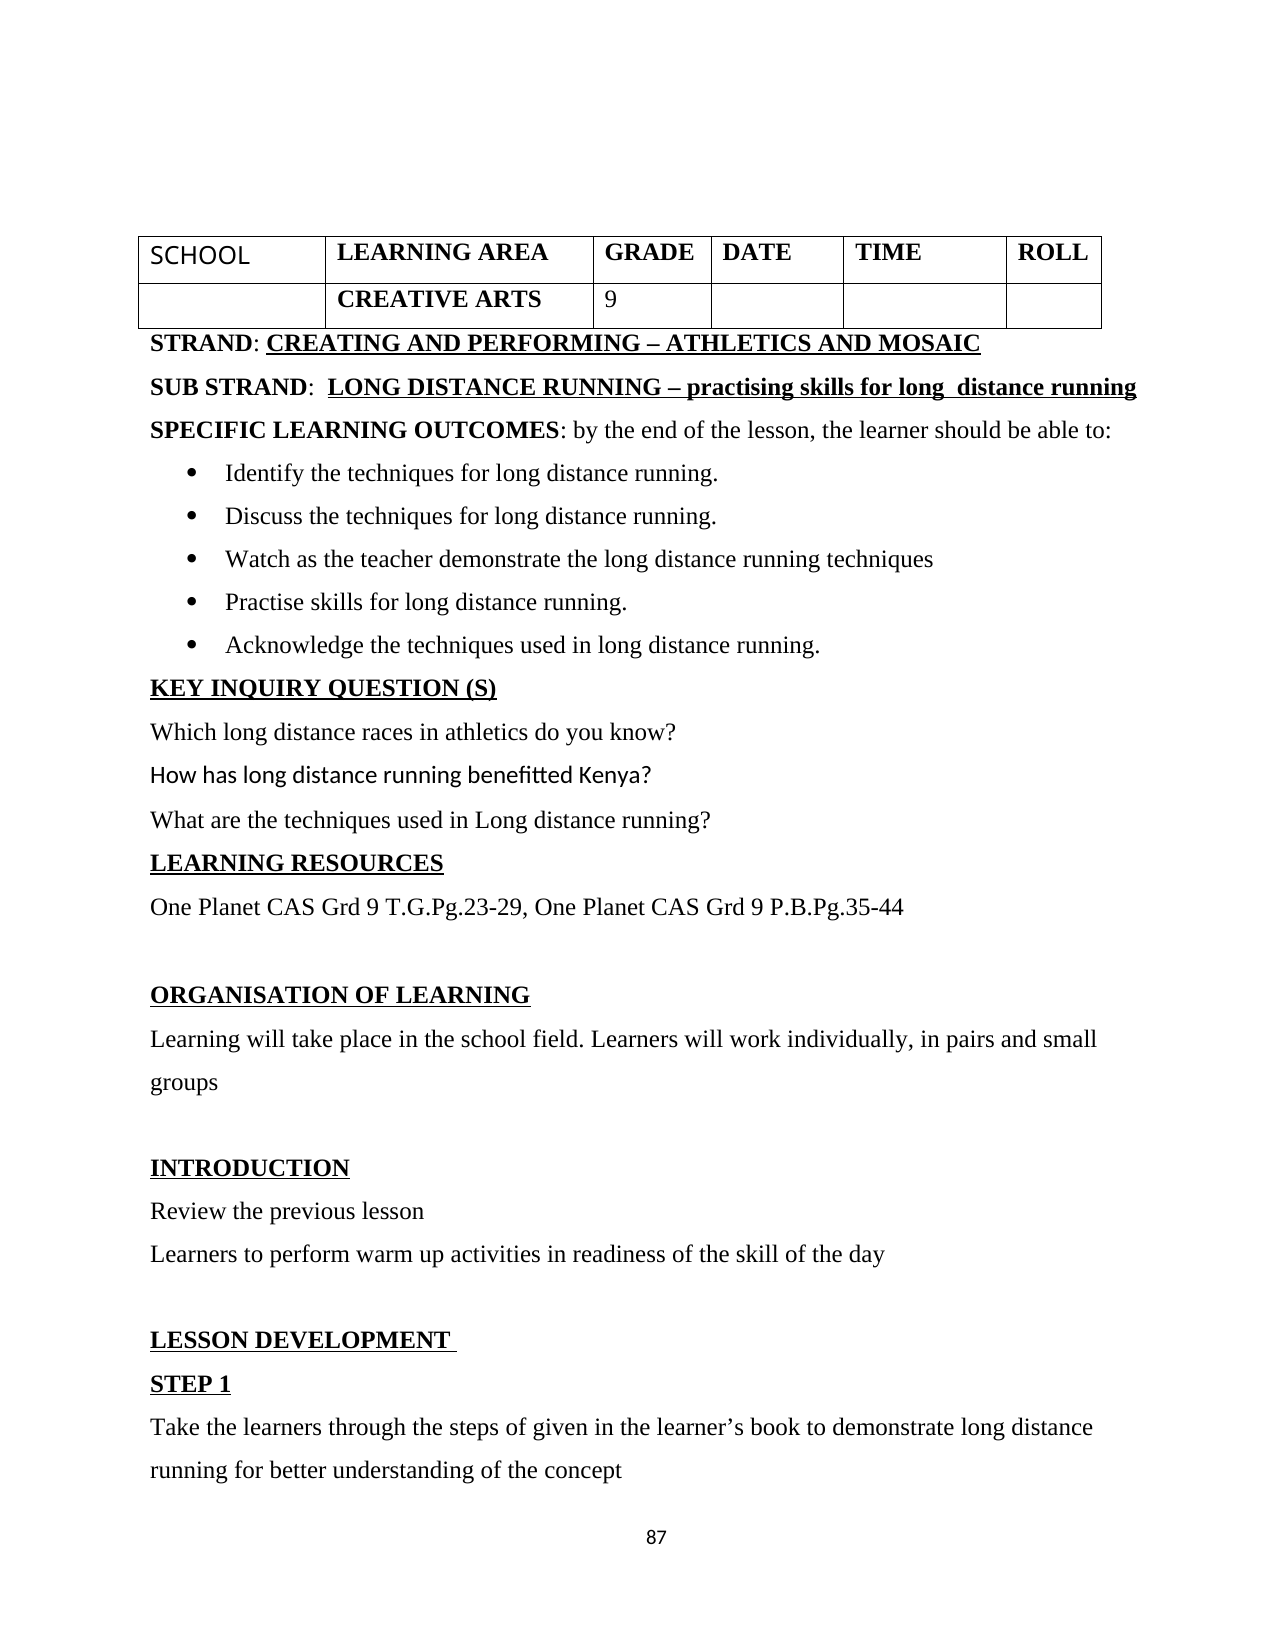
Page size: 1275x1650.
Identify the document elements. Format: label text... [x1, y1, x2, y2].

text One Planet CAS Grd 9 T.G.Pg.23-29, One Planet CAS Grd 9 P.B.Pg.35-44 [150, 892, 1162, 920]
text Learning will take place in the school field. Learners will work individually, in pairs and small groups [150, 1024, 1162, 1096]
text SUB STRAND: LONG DISTANCE RUNNING – practising skills for long distance running [150, 372, 1162, 400]
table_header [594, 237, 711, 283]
text STEP 1 [150, 1369, 1162, 1397]
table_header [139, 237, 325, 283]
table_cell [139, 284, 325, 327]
list Identify the techniques for long distance running. [187, 458, 1162, 487]
text Learners to perform warm up activities in readiness of the skill of the day [150, 1239, 1162, 1268]
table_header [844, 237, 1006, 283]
text Which long distance races in athletics do you know? [150, 717, 1162, 745]
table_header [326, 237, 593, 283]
text INTRODUCTION [150, 1153, 1162, 1182]
text LEARNING RESOURCES [150, 848, 1162, 877]
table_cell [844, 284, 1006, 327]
text SPECIFIC LEARNING OUTCOMES: by the end of the lesson, the learner should be able to: [150, 415, 1162, 443]
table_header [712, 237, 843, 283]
text Review the previous lesson [150, 1196, 1162, 1225]
list Discuss the techniques for long distance running. [187, 501, 1162, 530]
text ORGANISATION OF LEARNING [150, 981, 1162, 1009]
list Practise skills for long distance running. [187, 587, 1162, 616]
list Acknowledge the techniques used in long distance running. [187, 630, 1162, 659]
text KEY INQUIRY QUESTION (S) [150, 673, 1162, 702]
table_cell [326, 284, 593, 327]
text STRAND: CREATING AND PERFORMING – ATHLETICS AND MOSAIC [150, 328, 1162, 357]
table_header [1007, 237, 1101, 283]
text LESSON DEVELOPMENT [150, 1326, 1162, 1354]
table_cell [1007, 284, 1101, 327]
text How has long distance running benefitted Kenya? [150, 760, 1162, 790]
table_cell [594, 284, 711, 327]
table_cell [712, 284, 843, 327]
list Watch as the teacher demonstrate the long distance running techniques [187, 544, 1162, 573]
text Take the learners through the steps of given in the learner’s book to demonstrate long distance running for better understanding of the concept [150, 1412, 1162, 1484]
text What are the techniques used in Long distance running? [150, 805, 1162, 834]
